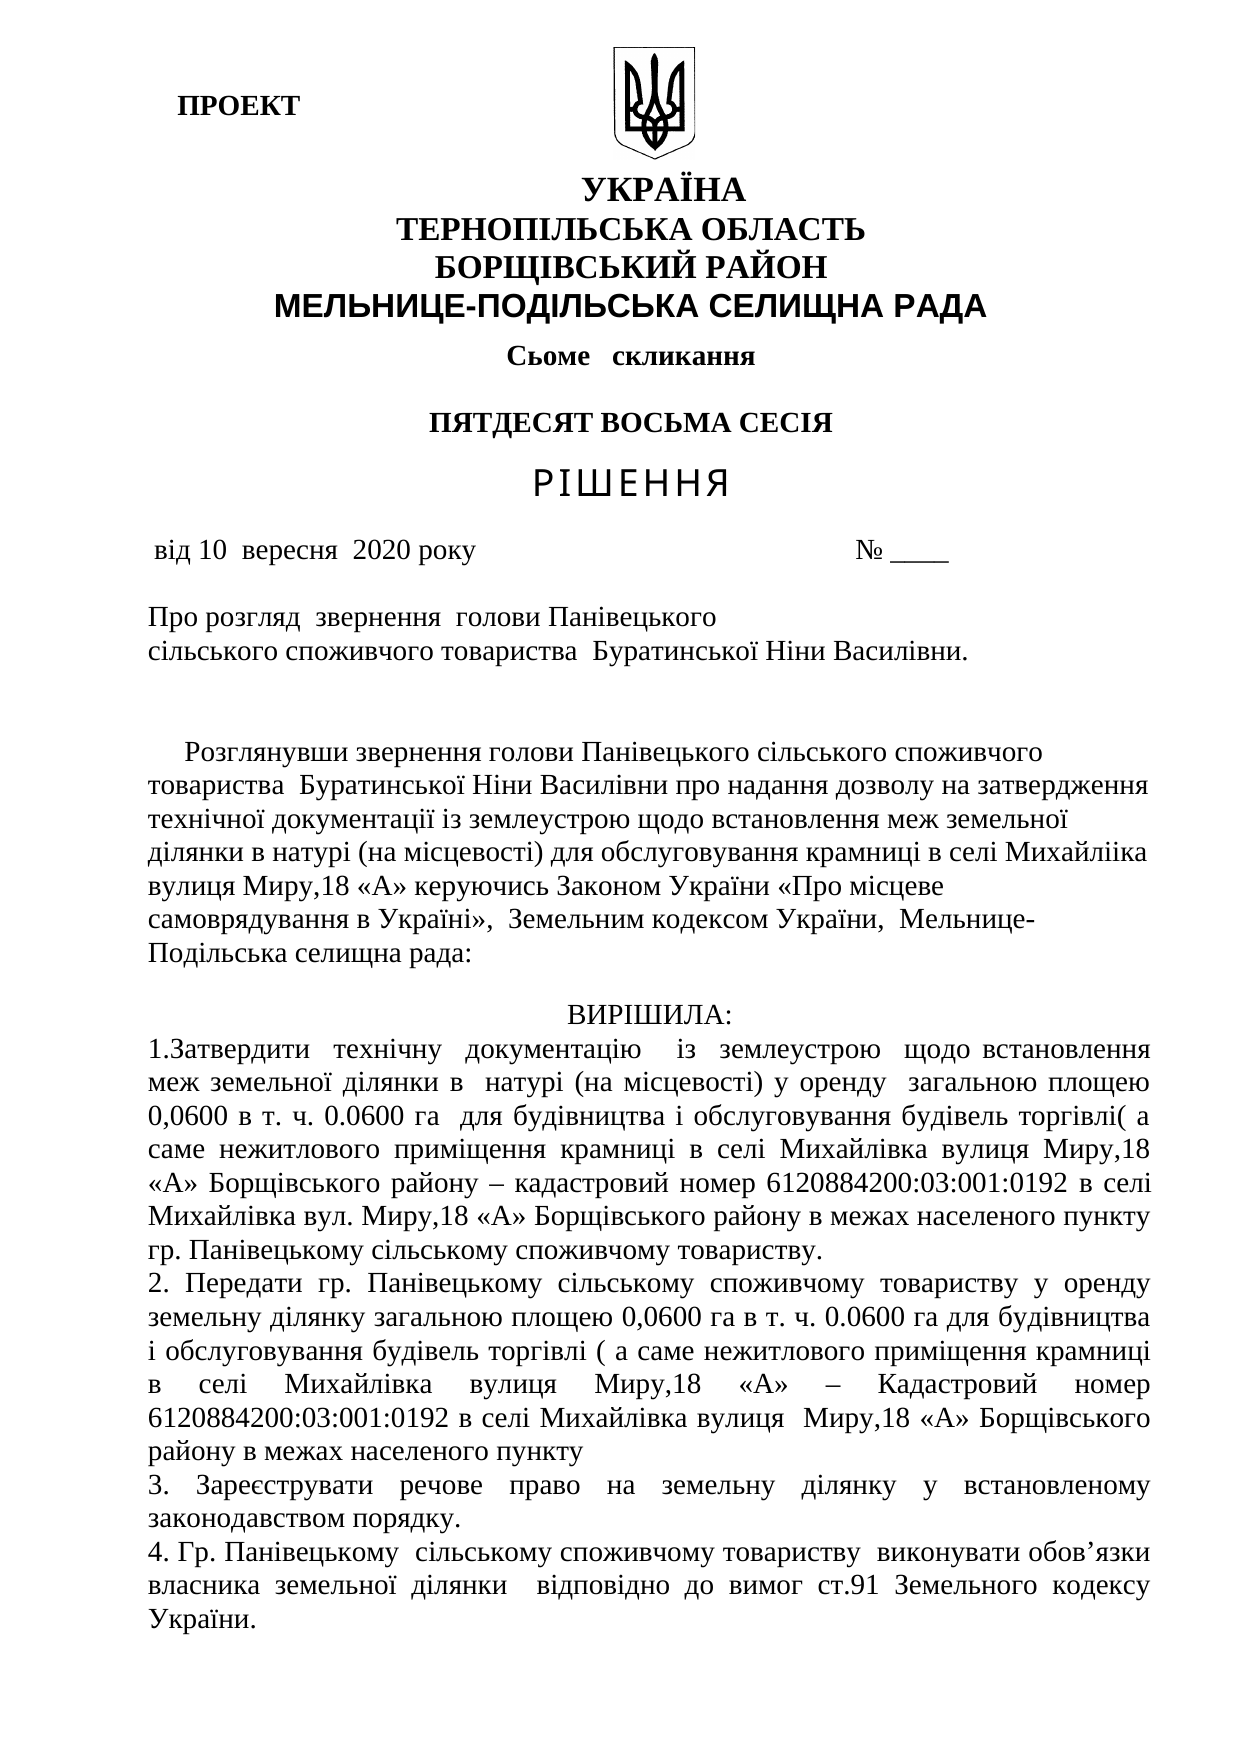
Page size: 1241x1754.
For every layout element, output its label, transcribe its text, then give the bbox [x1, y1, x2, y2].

text УКРАЇНА [148, 168, 1114, 209]
text від 10 вересня 2020 року № ____ [148, 532, 1152, 566]
text сільського споживчого товариства Буратинської Ніни Василівни. [148, 633, 1152, 667]
text ТЕРНОПІЛЬСЬКА ОБЛАСТЬ [148, 209, 1114, 247]
text МЕЛЬНИЦЕ-ПОДІЛЬСЬКА СЕЛИЩНА РАДА [148, 286, 1114, 324]
text ПЯТДЕСЯТ ВОСЬМА СЕСІЯ [148, 406, 1114, 439]
text Про розгляд звернення голови Панівецького [148, 599, 1152, 633]
text ПРОЕКТ [177, 88, 1152, 122]
text Сьоме скликання [148, 338, 1114, 372]
text ВИРІШИЛА: [148, 997, 1152, 1031]
text БОРЩІВСЬКИЙ РАЙОН [148, 247, 1114, 286]
text 1.Затвердити технічну документацію із землеустрою щодо встановлення меж земельної ділянки в натурі (на місцевості) у оренду загальною площею 0,0600 в т. ч. 0.0600 га для будівництва і обслуговування будівель торгівлі( а саме нежитлового приміщення крамниці в селі Михайлівка вулиця Миру,18 «А» Борщівського району – кадастровий номер 6120884200:03:001:0192 в селі Михайлівка вул. Миру,18 «А» Борщівського району в межах населеного пункту гр. Панівецькому сільському споживчому товариству. [148, 1031, 1152, 1266]
text 3. Зареєструвати речове право на земельну ділянку у встановленому законодавством порядку. [148, 1467, 1152, 1534]
text 4. Гр. Панівецькому сільському споживчому товариству виконувати обов’язки власника земельної ділянки відповідно до вимог ст.91 Земельного кодексу України. [148, 1534, 1152, 1634]
text РІШЕННЯ [148, 456, 1114, 507]
text Розглянувши звернення голови Панівецького сільського споживчого товариства Буратинської Ніни Василівни про надання дозволу на затвердження технічної документації із землеустрою щодо встановлення меж земельної ділянки в натурі (на місцевості) для обслуговування крамниці в селі Михайлііка вулиця Миру,18 «А» керуючись Законом України «Про місцеве самоврядування в Україні», Земельним кодексом України, Мельнице-Подільська селищна рада: [148, 734, 1152, 968]
text 2. Передати гр. Панівецькому сільському споживчому товариству у оренду земельну ділянку загальною площею 0,0600 га в т. ч. 0.0600 га для будівництва і обслуговування будівель торгівлі ( а саме нежитлового приміщення крамниці в селі Михайлівка вулиця Миру,18 «А» – Кадастровий номер 6120884200:03:001:0192 в селі Михайлівка вулиця Миру,18 «А» Борщівського району в межах населеного пункту [148, 1266, 1152, 1467]
